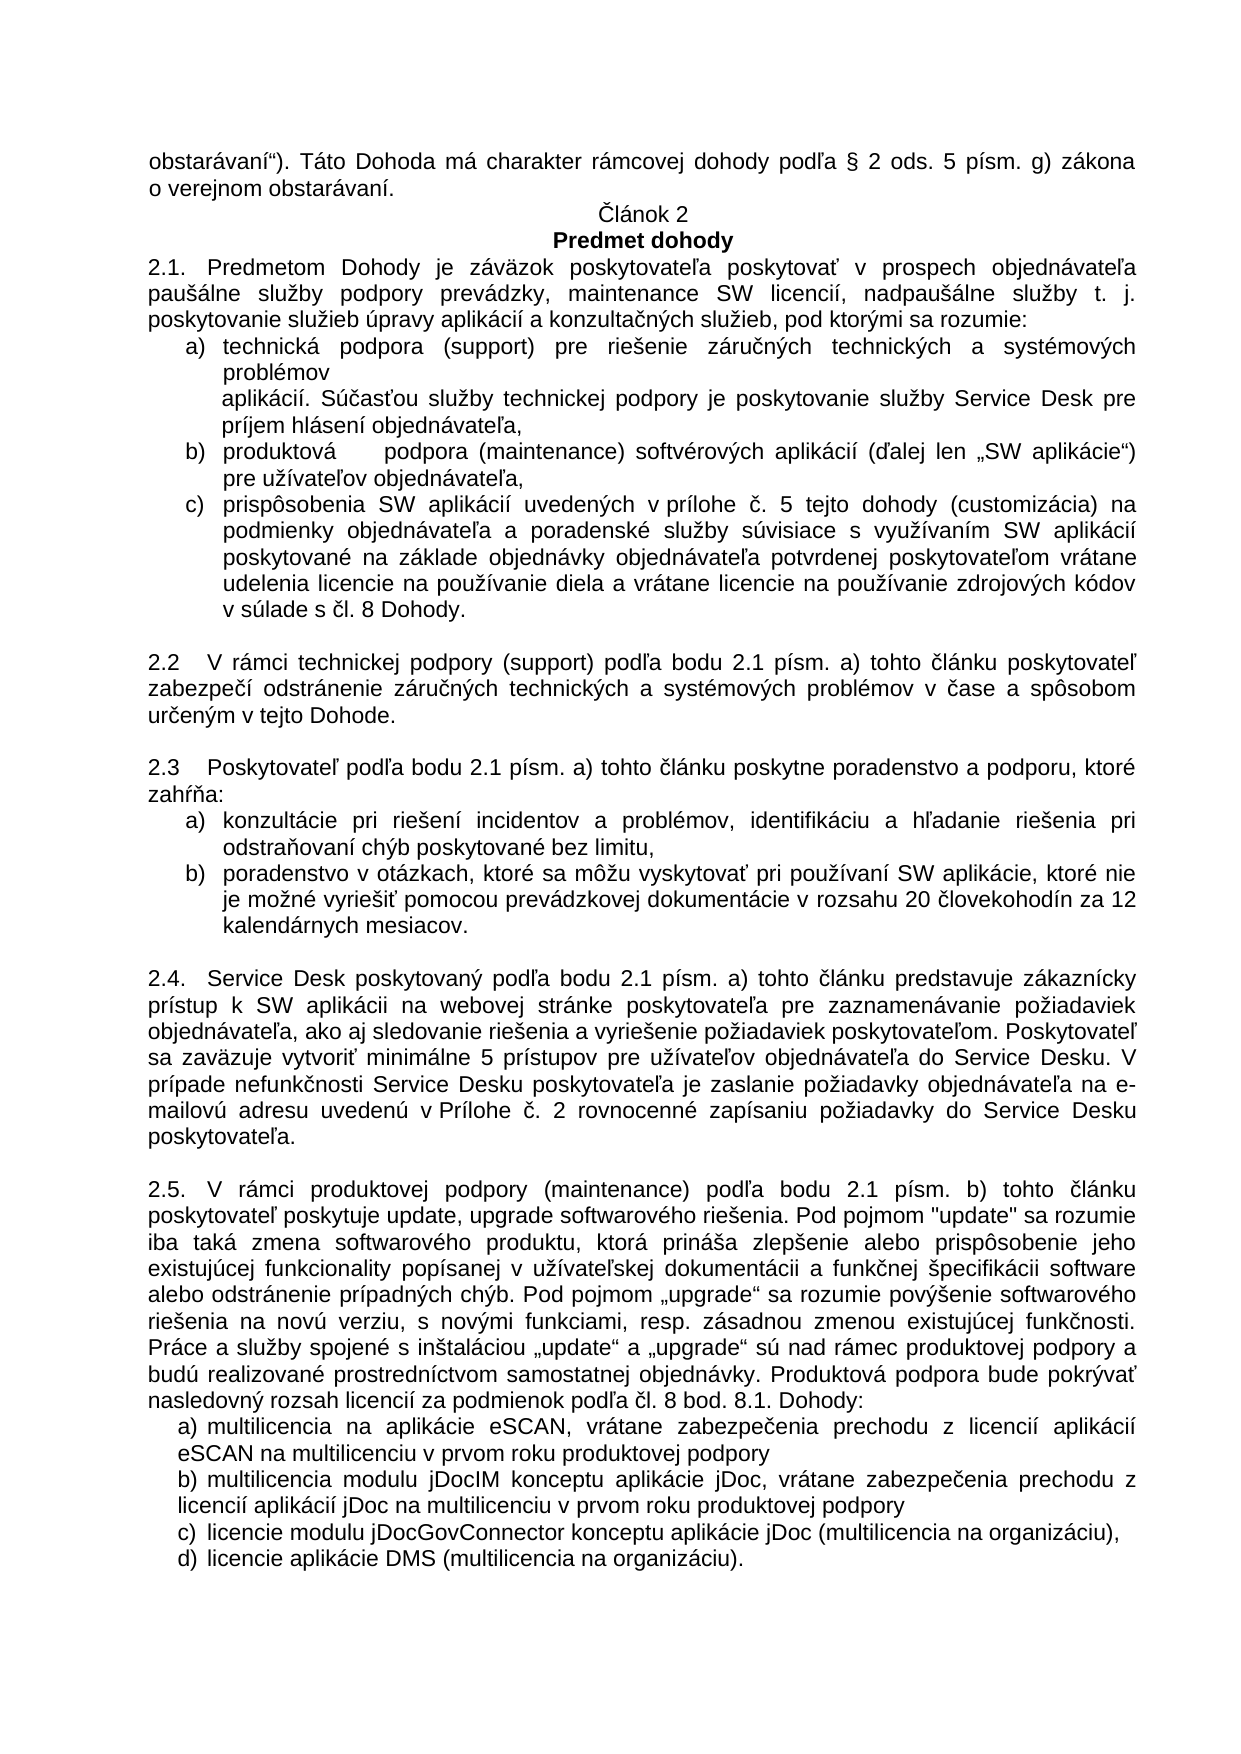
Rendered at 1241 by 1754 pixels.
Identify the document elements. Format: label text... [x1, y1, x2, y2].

text Článok 2 [147, 201, 1139, 227]
list produktová podpora (maintenance) softvérových aplikácií (ďalej len „SW aplikácie“) pre užívateľov objednávateľa, [185, 438, 1137, 491]
list V rámci technickej podpory (support) podľa bodu 2.1 písm. a) tohto článku poskytovateľ zabezpečí odstránenie záručných technických a systémových problémov v čase a spôsobom určeným v tejto Dohode. [148, 649, 1137, 728]
list V rámci produktovej podpory (maintenance) podľa bodu 2.1 písm. b) tohto článku poskytovateľ poskytuje update, upgrade softwarového riešenia. Pod pojmom "update" sa rozumie iba taká zmena softwarového produktu, ktorá prináša zlepšenie alebo prispôsobenie jeho existujúcej funkcionality popísanej v užívateľskej dokumentácii a funkčnej špecifikácii software alebo odstránenie prípadných chýb. Pod pojmom „upgrade“ sa rozumie povýšenie softwarového riešenia na novú verziu, s novými funkciami, resp. zásadnou zmenou existujúcej funkčnosti. Práce a služby spojené s inštaláciou „update“ a „upgrade“ sú nad rámec produktovej podpory a budú realizované prostredníctvom samostatnej objednávky. Produktová podpora bude pokrývať nasledovný rozsah licencií za podmienok podľa čl. 8 bod. 8.1. Dohody: [148, 1176, 1137, 1413]
list Poskytovateľ podľa bodu 2.1 písm. a) tohto článku poskytne poradenstvo a podporu, ktoré zahŕňa: [148, 754, 1137, 807]
list prispôsobenia SW aplikácií uvedených v prílohe č. 5 tejto dohody (customizácia) na podmienky objednávateľa a poradenské služby súvisiace s využívaním SW aplikácií poskytované na základe objednávky objednávateľa potvrdenej poskytovateľom vrátane udelenia licencie na používanie diela a vrátane licencie na používanie zdrojových kódov v súlade s čl. 8 Dohody. [185, 491, 1137, 623]
list poradenstvo v otázkach, ktoré sa môžu vyskytovať pri používaní SW aplikácie, ktoré nie je možné vyriešiť pomocou prevádzkovej dokumentácie v rozsahu 20 človekohodín za 12 kalendárnych mesiacov. [185, 860, 1137, 939]
list konzultácie pri riešení incidentov a problémov, identifikáciu a hľadanie riešenia pri odstraňovaní chýb poskytované bez limitu, [185, 807, 1137, 860]
list multilicencia na aplikácie eSCAN, vrátane zabezpečenia prechodu z licencií aplikácií eSCAN na multilicenciu v prvom roku produktovej podpory [177, 1413, 1137, 1466]
list Service Desk poskytovaný podľa bodu 2.1 písm. a) tohto článku predstavuje zákaznícky prístup k SW aplikácii na webovej stránke poskytovateľa pre zaznamenávanie požiadaviek objednávateľa, ako aj sledovanie riešenia a vyriešenie požiadaviek poskytovateľom. Poskytovateľ sa zaväzuje vytvoriť minimálne 5 prístupov pre užívateľov objednávateľa do Service Desku. V prípade nefunkčnosti Service Desku poskytovateľa je zaslanie požiadavky objednávateľa na e-mailovú adresu uvedenú v Prílohe č. 2 rovnocenné zapísaniu požiadavky do Service Desku poskytovateľa. [148, 965, 1137, 1150]
list licencie aplikácie DMS (multilicencia na organizáciu). [177, 1545, 1137, 1571]
list technická podpora (support) pre riešenie záručných technických a systémových problémov [185, 333, 1137, 385]
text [148, 148, 1136, 201]
text Predmet dohody [147, 227, 1139, 254]
list aplikácií. Súčasťou služby technickej podpory je poskytovanie služby Service Desk pre príjem hlásení objednávateľa, [221, 385, 1137, 438]
list licencie modulu jDocGovConnector konceptu aplikácie jDoc (multilicencia na organizáciu), [177, 1519, 1137, 1545]
list multilicencia modulu jDocIM konceptu aplikácie jDoc, vrátane zabezpečenia prechodu z licencií aplikácií jDoc na multilicenciu v prvom roku produktovej podpory [177, 1466, 1137, 1519]
text 2.1. Predmetom Dohody je záväzok poskytovateľa poskytovať v prospech objednávateľa paušálne služby podpory prevádzky, maintenance SW licencií, nadpaušálne služby t. j. poskytovanie služieb úpravy aplikácií a konzultačných služieb, pod ktorými sa rozumie: [148, 254, 1137, 333]
